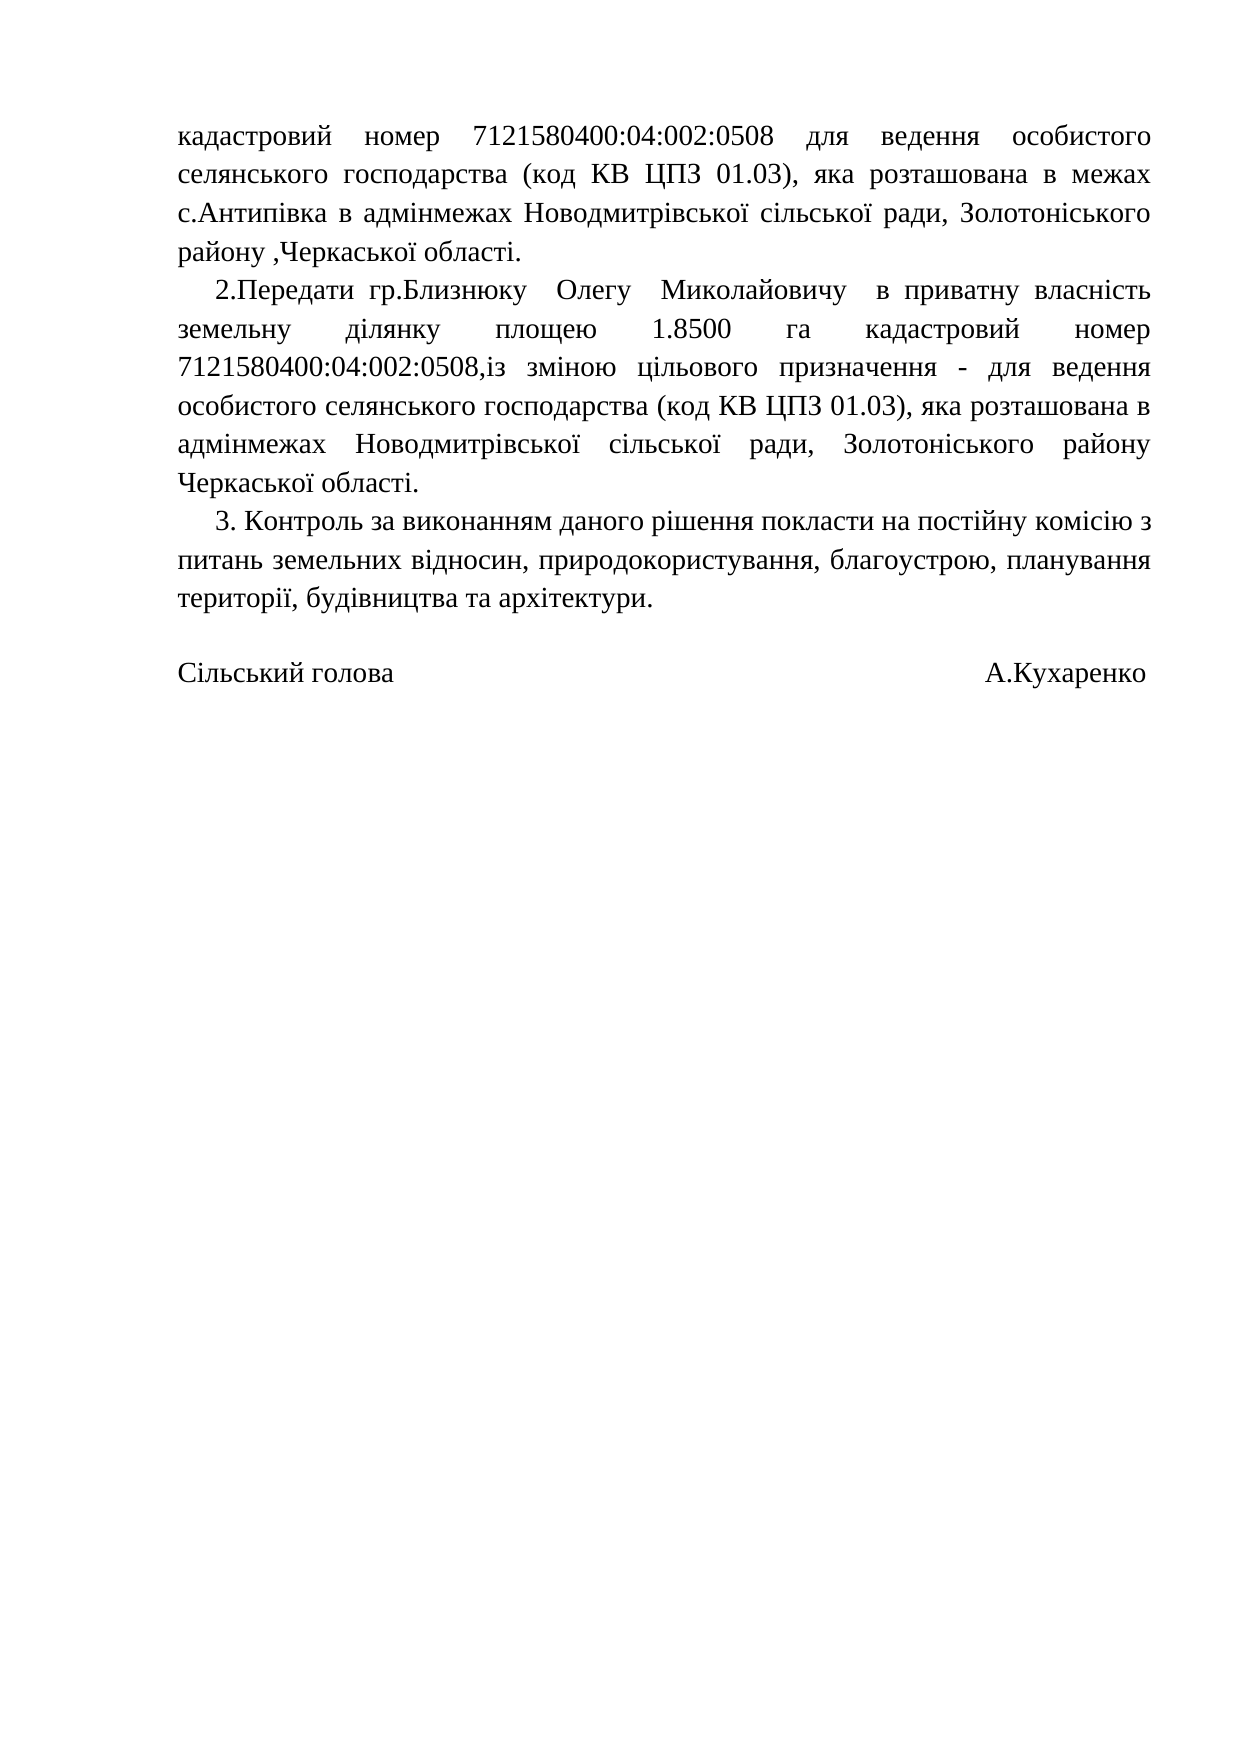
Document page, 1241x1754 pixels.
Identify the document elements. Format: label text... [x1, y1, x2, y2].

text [177, 118, 1152, 267]
text 2.Передати гр.Близнюку Олегу Миколайовичу в приватну власність земельну ділянку площею 1.8500 га кадастровий номер 7121580400:04:002:0508,із зміною цільового призначення - для ведення особистого селянського господарства (код КВ ЦПЗ 01.03), яка розташована в адмінмежах Новодмитрівської сільської ради, Золотоніського району Черкаської області. [177, 272, 1152, 498]
text Сільський голова А.Кухаренко [177, 655, 1152, 688]
text 3. Контроль за виконанням даного рішення покласти на постійну комісію з питань земельних відносин, природокористування, благоустрою, планування території, будівництва та архітектури. [177, 503, 1152, 614]
